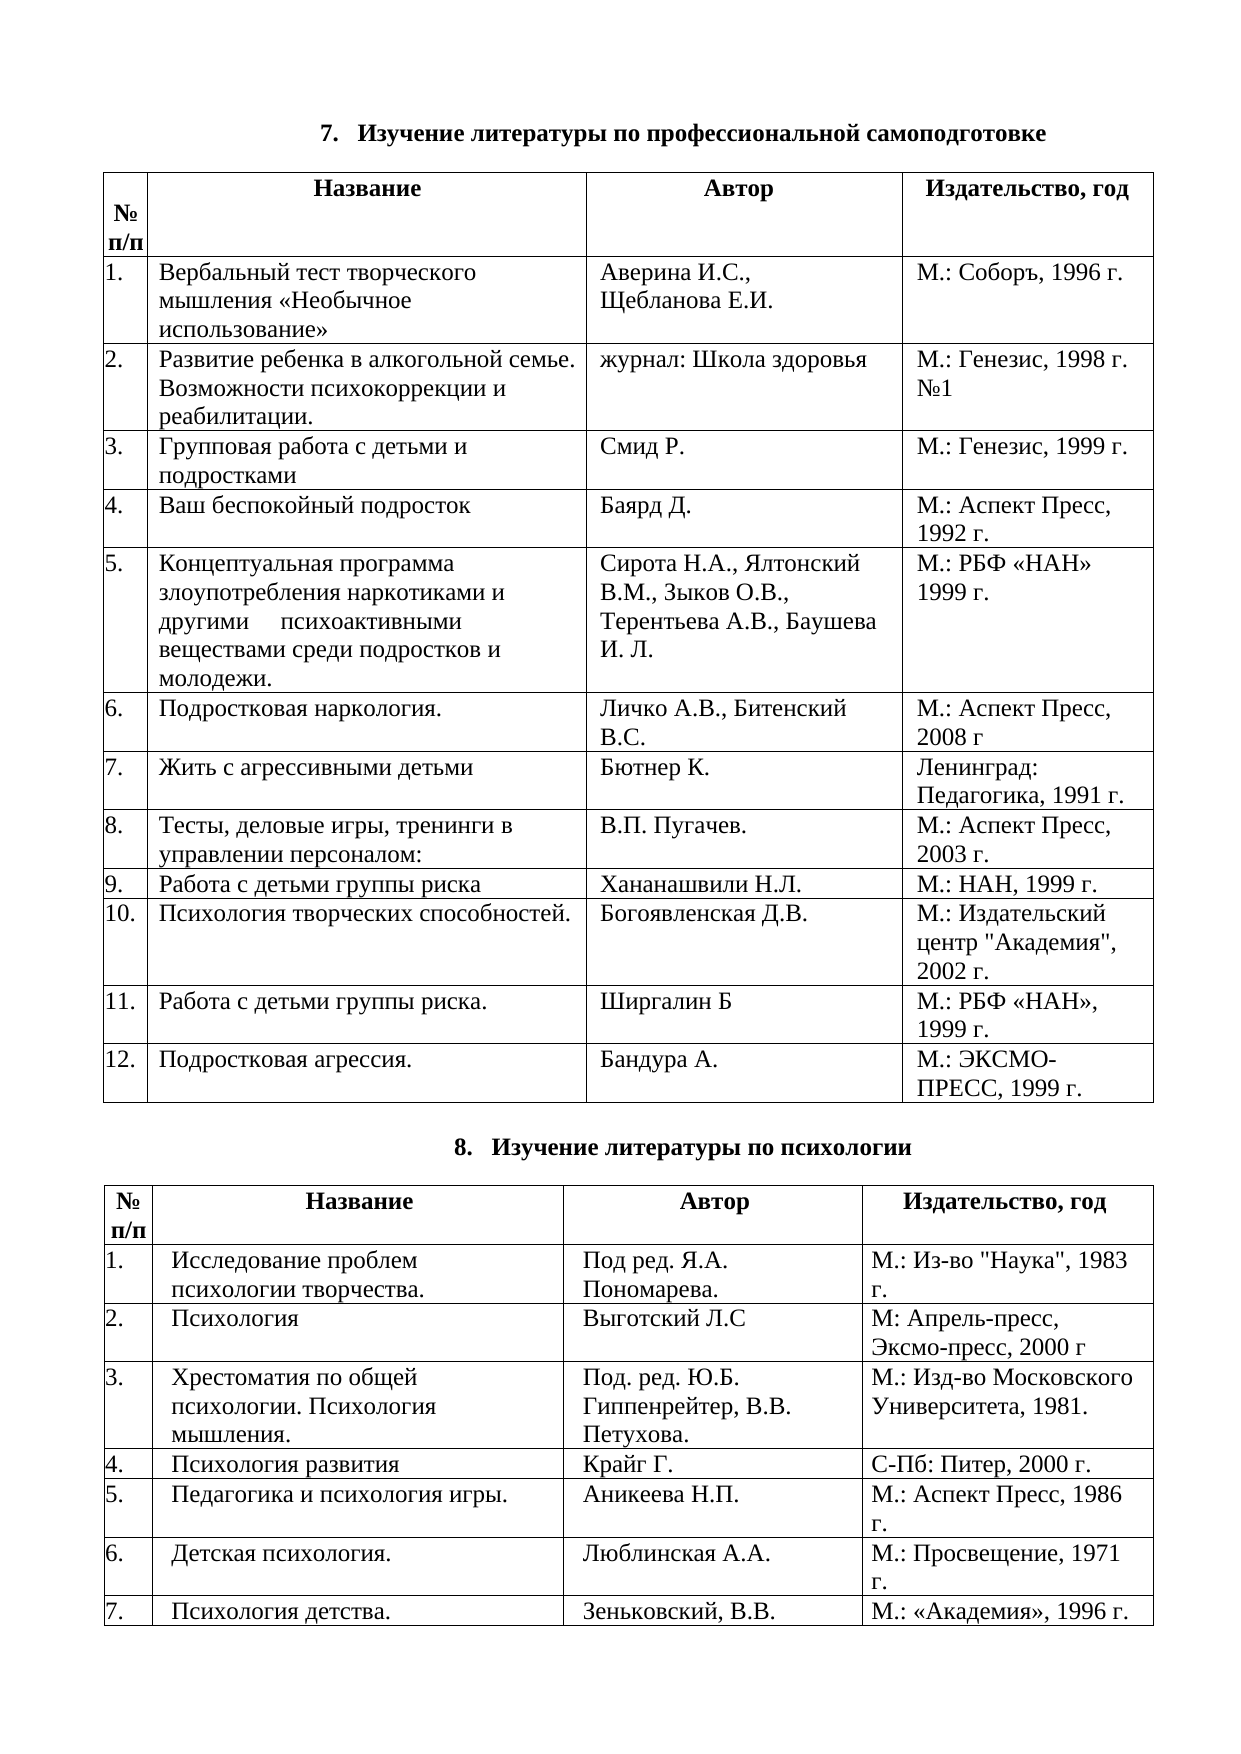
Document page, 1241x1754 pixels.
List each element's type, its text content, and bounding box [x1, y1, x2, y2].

table_cell Зеньковский, В.В. [564, 1596, 862, 1625]
table_cell М.: Аспект Пресс, 1986 г. [863, 1479, 1153, 1537]
table_header Автор [587, 173, 902, 256]
table_cell [104, 869, 147, 897]
table_cell М.: Изд-во Московского Университета, 1981. [863, 1362, 1153, 1448]
table_cell Аникеева Н.П. [564, 1479, 862, 1537]
table_cell М.: НАН, 1999 г. [903, 869, 1153, 897]
table_cell Сирота Н.А., Ялтонский В.М., Зыков О.В., Терентьева А.В., Баушева И. Л. [587, 548, 902, 692]
table_cell Люблинская А.А. [564, 1538, 862, 1595]
table_header Издательство, год [903, 173, 1153, 256]
table_cell [105, 1449, 152, 1478]
table_cell [104, 257, 147, 343]
table_header Издательство, год [863, 1186, 1153, 1244]
table_cell Концептуальная программа злоупотребления наркотиками и другими психоактивными веществами среди подростков и молодежи. [148, 548, 586, 692]
table_cell [104, 899, 147, 985]
table_cell М.: Аспект Пресс, 2008 г [903, 693, 1153, 751]
table_cell С-Пб: Питер, 2000 г. [863, 1449, 1153, 1478]
table_header № п/п [104, 173, 147, 256]
table_cell Личко А.В., Битенский В.С. [587, 693, 902, 751]
table_cell Бютнер К. [587, 752, 902, 809]
table_cell Детская психология. [153, 1538, 563, 1595]
table_cell Ваш беспокойный подросток [148, 490, 586, 547]
table_cell М.: ЭКСМО-ПРЕСС, 1999 г. [903, 1044, 1153, 1102]
list Изучение литературы по профессиональной самоподготовке [215, 118, 1152, 147]
table_header Название [148, 173, 586, 256]
table_header Название [153, 1186, 563, 1244]
table_cell М.: Генезис, 1998 г. №1 [903, 344, 1153, 430]
table_cell Психология детства. [153, 1596, 563, 1625]
table_cell Психология [153, 1304, 563, 1361]
table_cell Баярд Д. [587, 490, 902, 547]
table_cell [104, 693, 147, 751]
table_cell [104, 548, 147, 692]
table_cell Подростковая наркология. [148, 693, 586, 751]
table_cell Под ред. Я.А. Пономарева. [564, 1245, 862, 1302]
table_cell [104, 344, 147, 430]
table_cell Ширгалин Б [587, 986, 902, 1043]
table_cell Групповая работа с детьми и подростками [148, 431, 586, 489]
table_cell Бандура А. [587, 1044, 902, 1102]
table_cell [105, 1245, 152, 1302]
table_cell Психология творческих способностей. [148, 899, 586, 985]
table_cell Ленинград: Педагогика, 1991 г. [903, 752, 1153, 809]
table_cell Подростковая агрессия. [148, 1044, 586, 1102]
table_cell [104, 986, 147, 1043]
table_cell М.: Генезис, 1999 г. [903, 431, 1153, 489]
table_cell М.: Просвещение, 1971 г. [863, 1538, 1153, 1595]
table_cell Смид Р. [587, 431, 902, 489]
table_cell Работа с детьми группы риска [148, 869, 586, 897]
table_cell Тесты, деловые игры, тренинги в управлении персоналом: [148, 810, 586, 868]
table_cell М.: Аспект Пресс, 2003 г. [903, 810, 1153, 868]
table_cell [104, 810, 147, 868]
table_cell Под. ред. Ю.Б. Гиппенрейтер, В.В. Петухова. [564, 1362, 862, 1448]
list Изучение литературы по психологии [215, 1132, 1152, 1160]
table_cell М: Апрель-пресс, Эксмо-пресс, 2000 г [863, 1304, 1153, 1361]
table_cell Аверина И.С., Щебланова Е.И. [587, 257, 902, 343]
table_cell М.: Из-во "Наука", 1983 г. [863, 1245, 1153, 1302]
table_cell Психология развития [153, 1449, 563, 1478]
table_cell Жить с агрессивными детьми [148, 752, 586, 809]
table_header Автор [564, 1186, 862, 1244]
table_cell [105, 1362, 152, 1448]
table_cell М.: РБФ «НАН» 1999 г. [903, 548, 1153, 692]
table_cell [104, 431, 147, 489]
table_cell [104, 752, 147, 809]
table_cell Развитие ребенка в алкогольной семье. Возможности психокоррекции и реабилитации. [148, 344, 586, 430]
table_cell М.: Издательский центр "Академия", 2002 г. [903, 899, 1153, 985]
table_cell Вербальный тест творческого мышления «Необычное использование» [148, 257, 586, 343]
table_cell Хрестоматия по общей психологии. Психология мышления. [153, 1362, 563, 1448]
table_cell М.: «Академия», 1996 г. [863, 1596, 1153, 1625]
table_cell М.: Аспект Пресс, 1992 г. [903, 490, 1153, 547]
table_cell В.П. Пугачев. [587, 810, 902, 868]
table_header № п/п [105, 1186, 152, 1244]
table_cell [105, 1596, 152, 1625]
table_cell [104, 1044, 147, 1102]
table_cell Богоявленская Д.В. [587, 899, 902, 985]
table_cell М.: РБФ «НАН», 1999 г. [903, 986, 1153, 1043]
table_cell Исследование проблем психологии творчества. [153, 1245, 563, 1302]
table_cell Хананашвили Н.Л. [587, 869, 902, 897]
table_cell Выготский Л.С [564, 1304, 862, 1361]
table_cell Педагогика и психология игры. [153, 1479, 563, 1537]
table_cell журнал: Школа здоровья [587, 344, 902, 430]
table_cell Работа с детьми группы риска. [148, 986, 586, 1043]
table_cell [105, 1304, 152, 1361]
table_cell [104, 490, 147, 547]
table_cell [105, 1479, 152, 1537]
table_cell [105, 1538, 152, 1595]
table_cell М.: Соборъ, 1996 г. [903, 257, 1153, 343]
table_cell Крайг Г. [564, 1449, 862, 1478]
